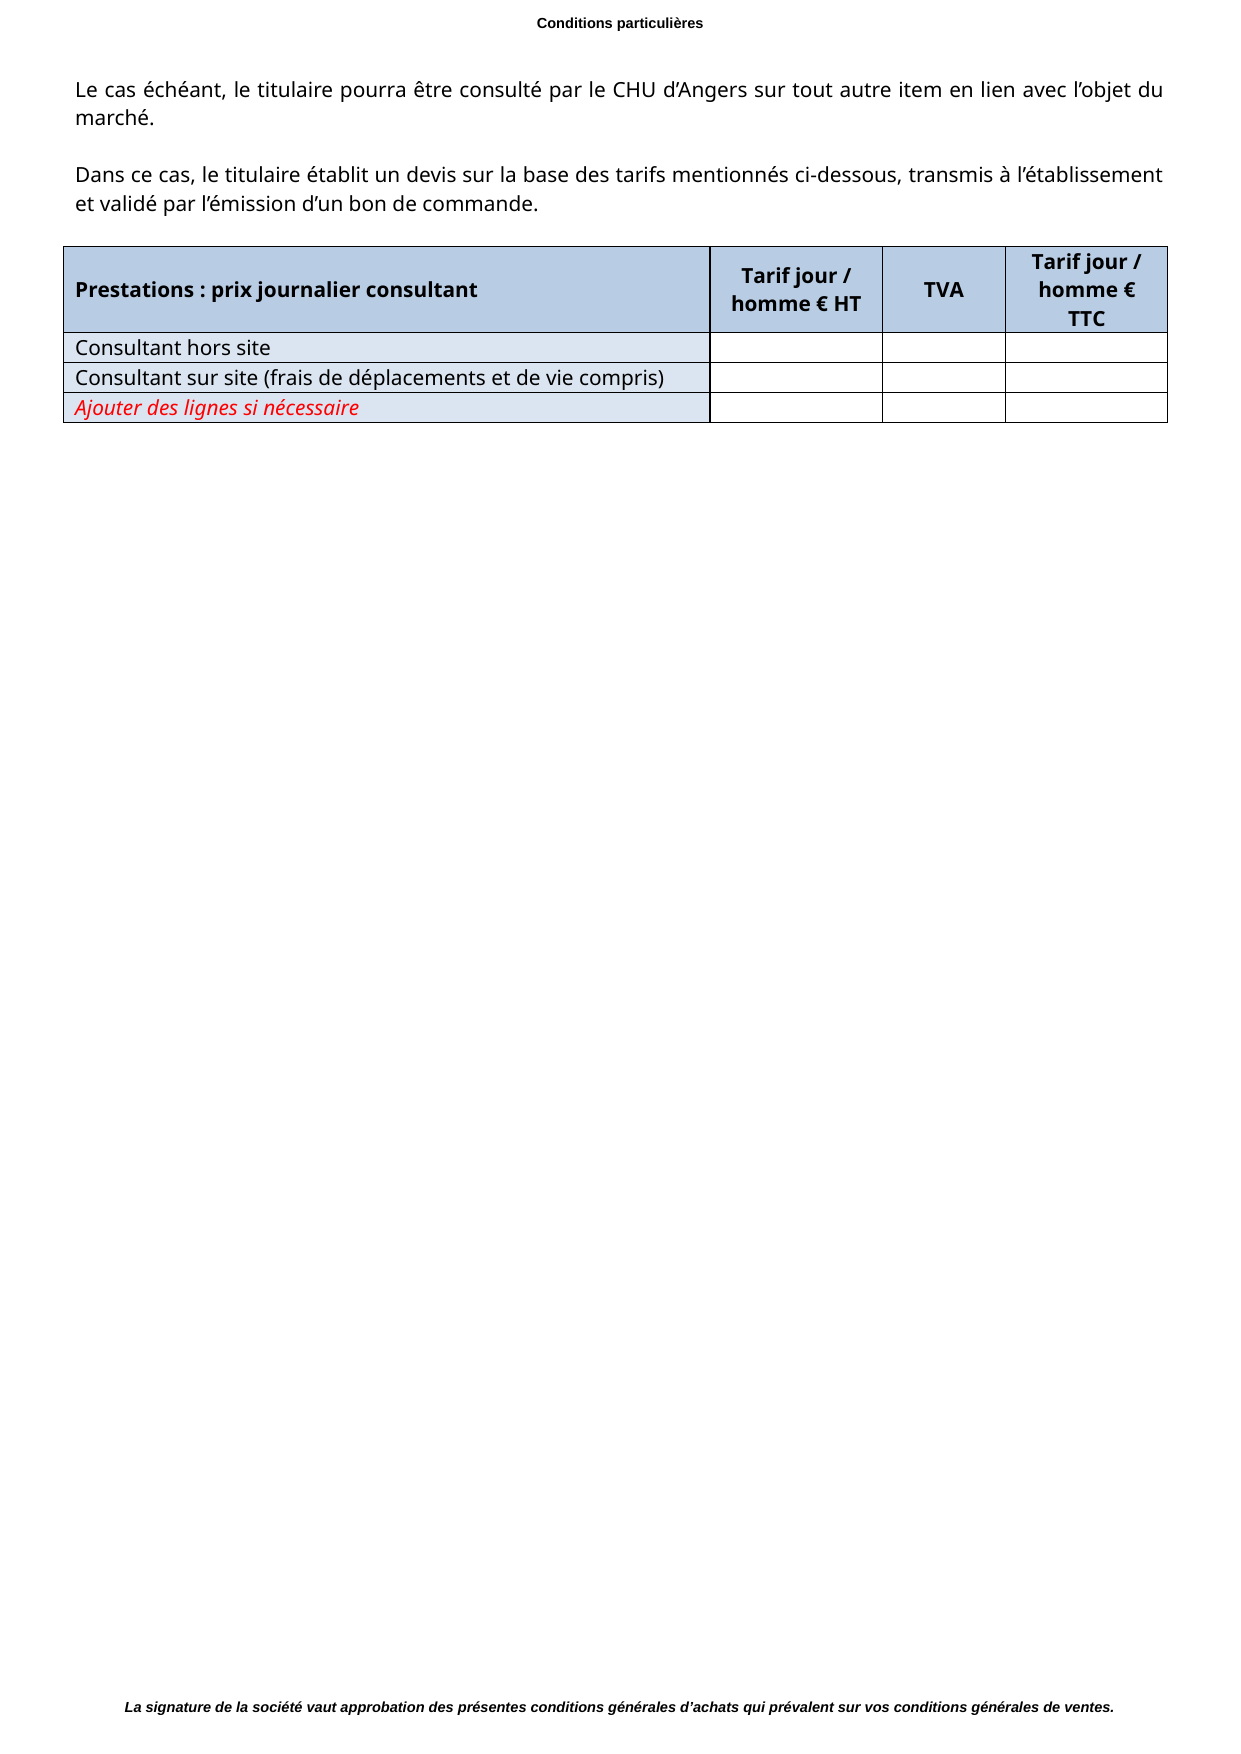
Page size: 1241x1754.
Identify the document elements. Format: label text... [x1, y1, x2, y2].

table_cell [1006, 363, 1167, 392]
table_cell [883, 393, 1005, 422]
text Dans ce cas, le titulaire établit un devis sur la base des tarifs mentionnés ci-dessous, transmis à l’établissement et validé par l’émission d’un bon de commande. [75, 161, 1165, 217]
table_cell Consultant hors site [64, 333, 709, 362]
table_cell [711, 363, 882, 392]
table_header Tarif jour / homme € TTC [1006, 247, 1167, 332]
table_header TVA [883, 247, 1005, 332]
table_cell [883, 333, 1005, 362]
table_cell [1006, 393, 1167, 422]
table_cell [1006, 333, 1167, 362]
table_header Prestations : prix journalier consultant [64, 247, 709, 332]
text Le cas échéant, le titulaire pourra être consulté par le CHU d’Angers sur tout autre item en lien avec l’objet du marché. [75, 75, 1165, 132]
table_cell [711, 393, 882, 422]
table_cell [883, 363, 1005, 392]
table_header Tarif jour / homme € HT [711, 247, 882, 332]
table_cell Consultant sur site (frais de déplacements et de vie compris) [64, 363, 709, 392]
table_cell [711, 333, 882, 362]
table_cell Ajouter des lignes si nécessaire [64, 393, 709, 422]
